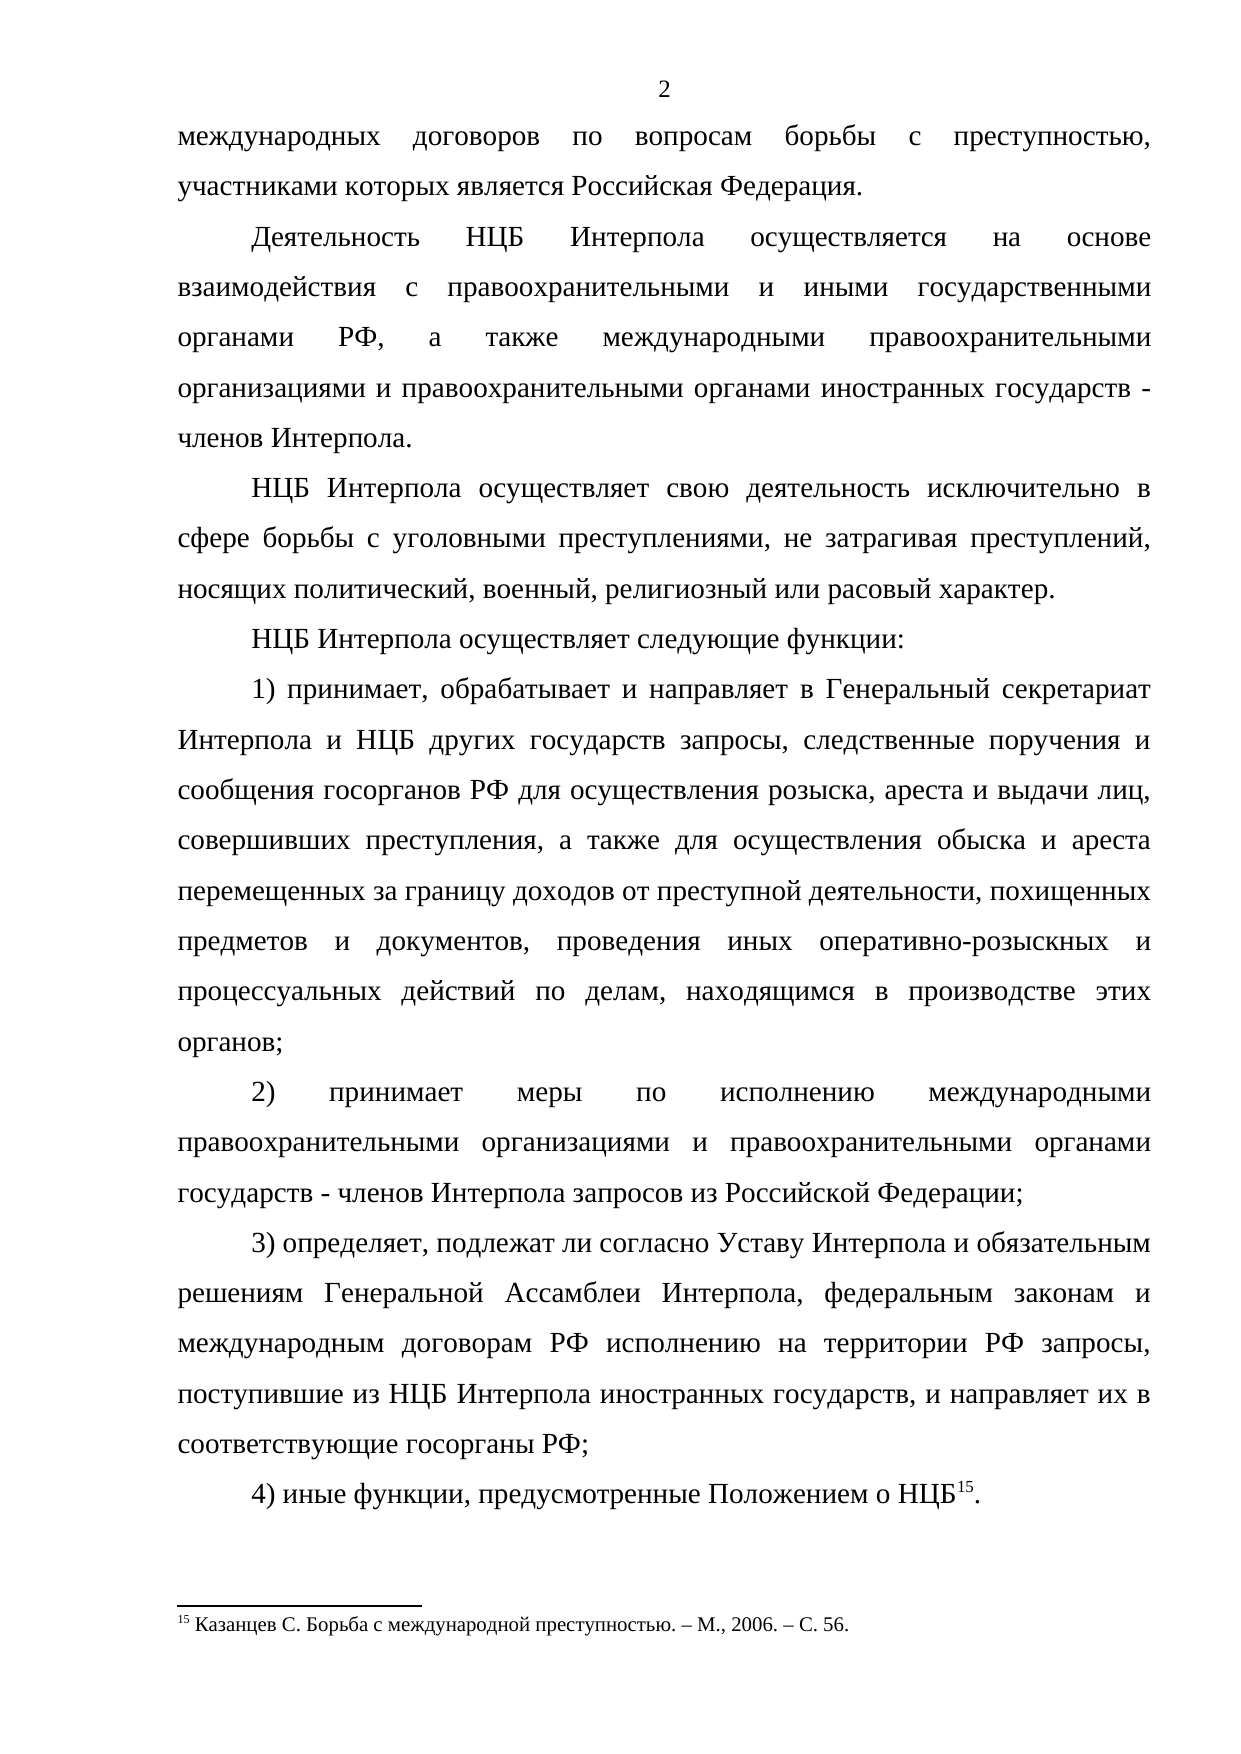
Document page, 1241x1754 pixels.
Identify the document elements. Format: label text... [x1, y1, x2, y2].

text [177, 118, 1152, 202]
text Деятельность НЦБ Интерпола осуществляется на основе взаимодействия с правоохранительными и иными государственными органами РФ, а также международными правоохранительными организациями и правоохранительными органами иностранных государств - членов Интерпола. [177, 219, 1152, 453]
text 1) принимает, обрабатывает и направляет в Генеральный секретариат Интерпола и НЦБ других государств запросы, следственные поручения и сообщения госорганов РФ для осуществления розыска, ареста и выдачи лиц, совершивших преступления, а также для осуществления обыска и ареста перемещенных за границу доходов от преступной деятельности, похищенных предметов и документов, проведения иных оперативно-розыскных и процессуальных действий по делам, находящимся в производстве этих органов; [177, 672, 1152, 1057]
text 4) иные функции, предусмотренные Положением о НЦБ. [177, 1477, 1152, 1510]
text НЦБ Интерпола осуществляет свою деятельность исключительно в сфере борьбы с уголовными преступлениями, не затрагивая преступлений, носящих политический, военный, религиозный или расовый характер. [177, 470, 1152, 604]
text НЦБ Интерпола осуществляет следующие функции: [177, 621, 1152, 655]
text 2) принимает меры по исполнению международными правоохранительными организациями и правоохранительными органами государств - членов Интерпола запросов из Российской Федерации; [177, 1074, 1152, 1208]
text 3) определяет, подлежат ли согласно Уставу Интерпола и обязательным решениям Генеральной Ассамблеи Интерпола, федеральным законам и международным договорам РФ исполнению на территории РФ запросы, поступившие из НЦБ Интерпола иностранных государств, и направляет их в соответствующие госорганы РФ; [177, 1225, 1152, 1460]
